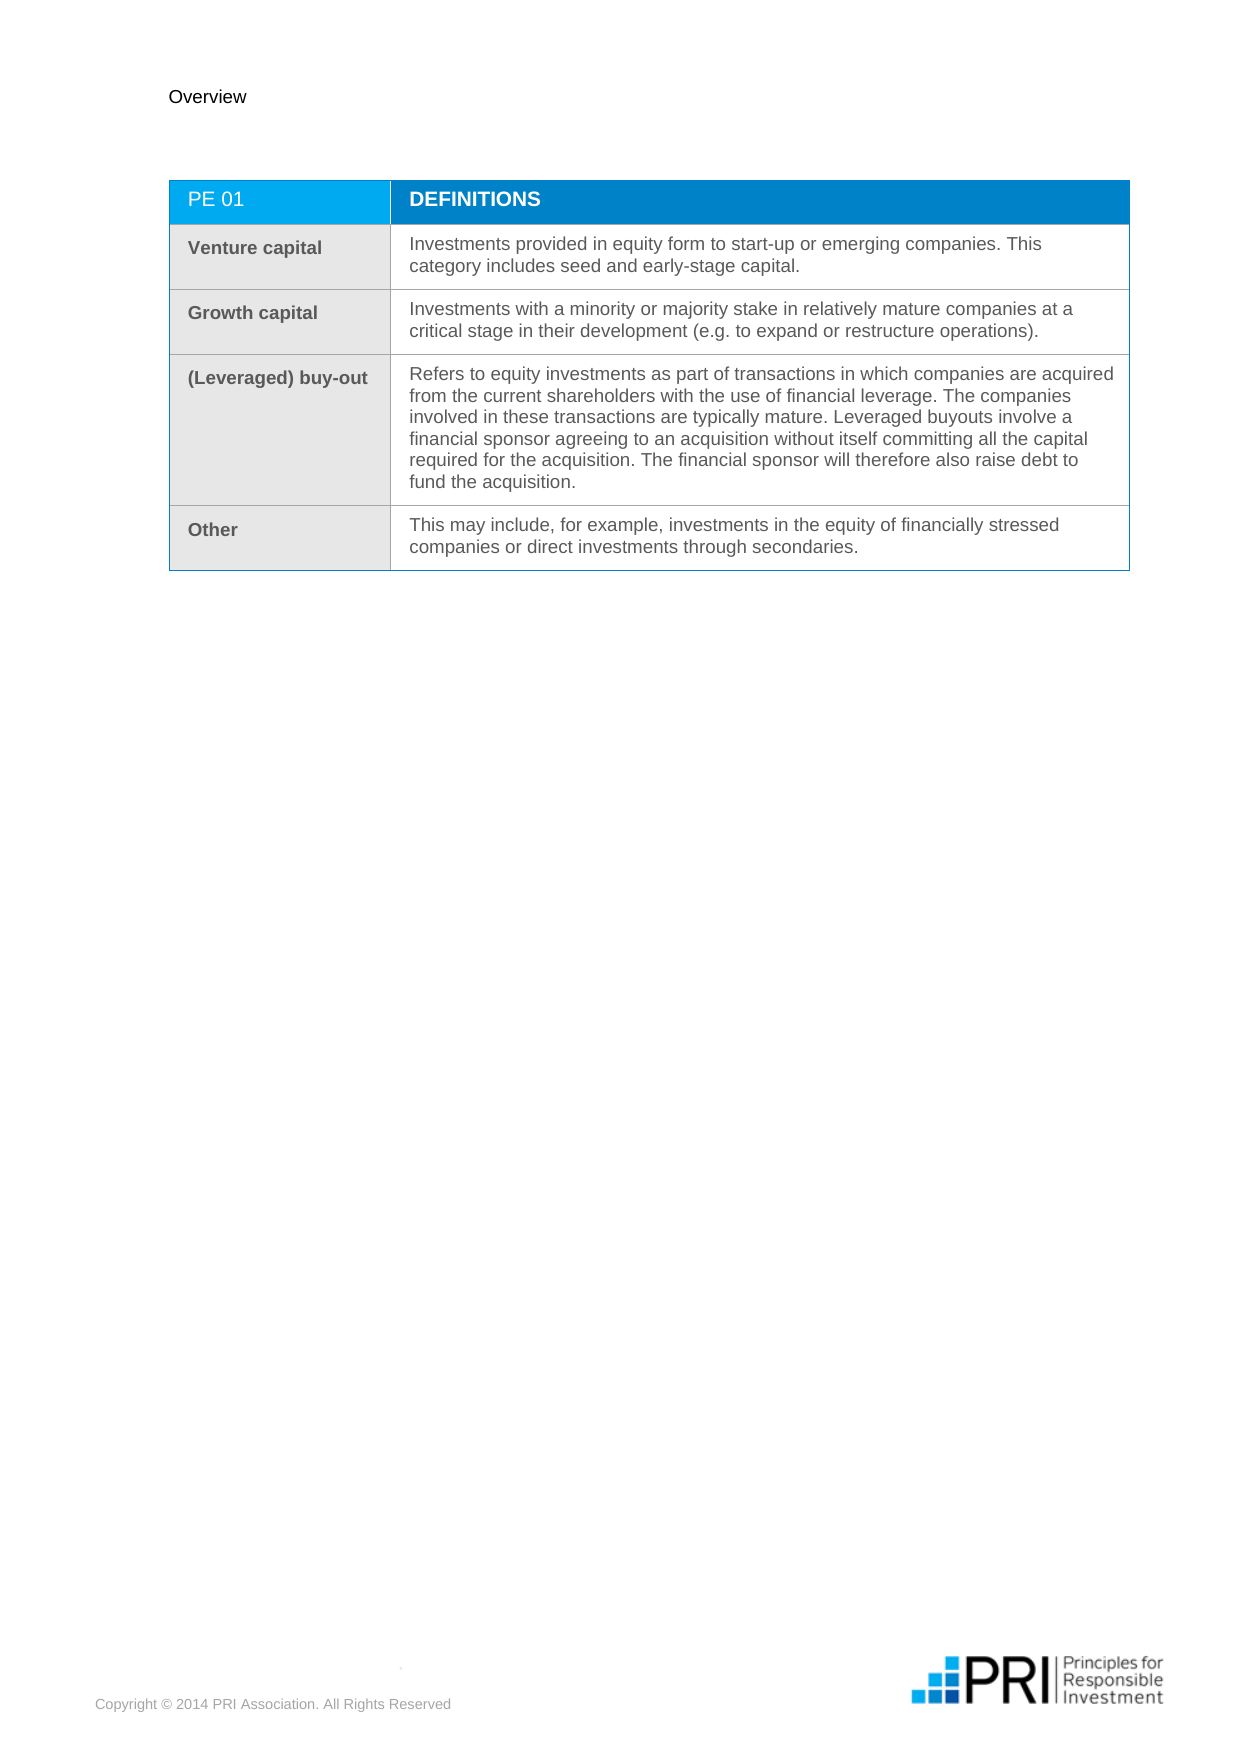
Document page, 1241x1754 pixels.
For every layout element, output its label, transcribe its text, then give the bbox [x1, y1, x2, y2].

table_header PE 01 [170, 181, 390, 224]
picture [0, 1561, 1241, 1754]
table_cell Investments provided in equity form to start-up or emerging companies. This category includes seed and early-stage capital. [391, 225, 1129, 289]
table_cell Refers to equity investments as part of transactions in which companies are acquired from the current shareholders with the use of financial leverage. The companies involved in these transactions are typically mature. Leveraged buyouts involve a financial sponsor agreeing to an acquisition without itself committing all the capital required for the acquisition. The financial sponsor will therefore also raise debt to fund the acquisition. [391, 355, 1129, 505]
table_cell (Leveraged) buy-out [170, 355, 390, 505]
table_cell Investments with a minority or majority stake in relatively mature companies at a critical stage in their development (e.g. to expand or restructure operations). [391, 290, 1129, 354]
table_header DEFINITIONS [391, 181, 1129, 224]
table_cell Other [170, 506, 390, 570]
table_cell This may include, for example, investments in the equity of financially stressed companies or direct investments through secondaries. [391, 506, 1129, 570]
table_cell Venture capital [170, 225, 390, 289]
table_cell Growth capital [170, 290, 390, 354]
